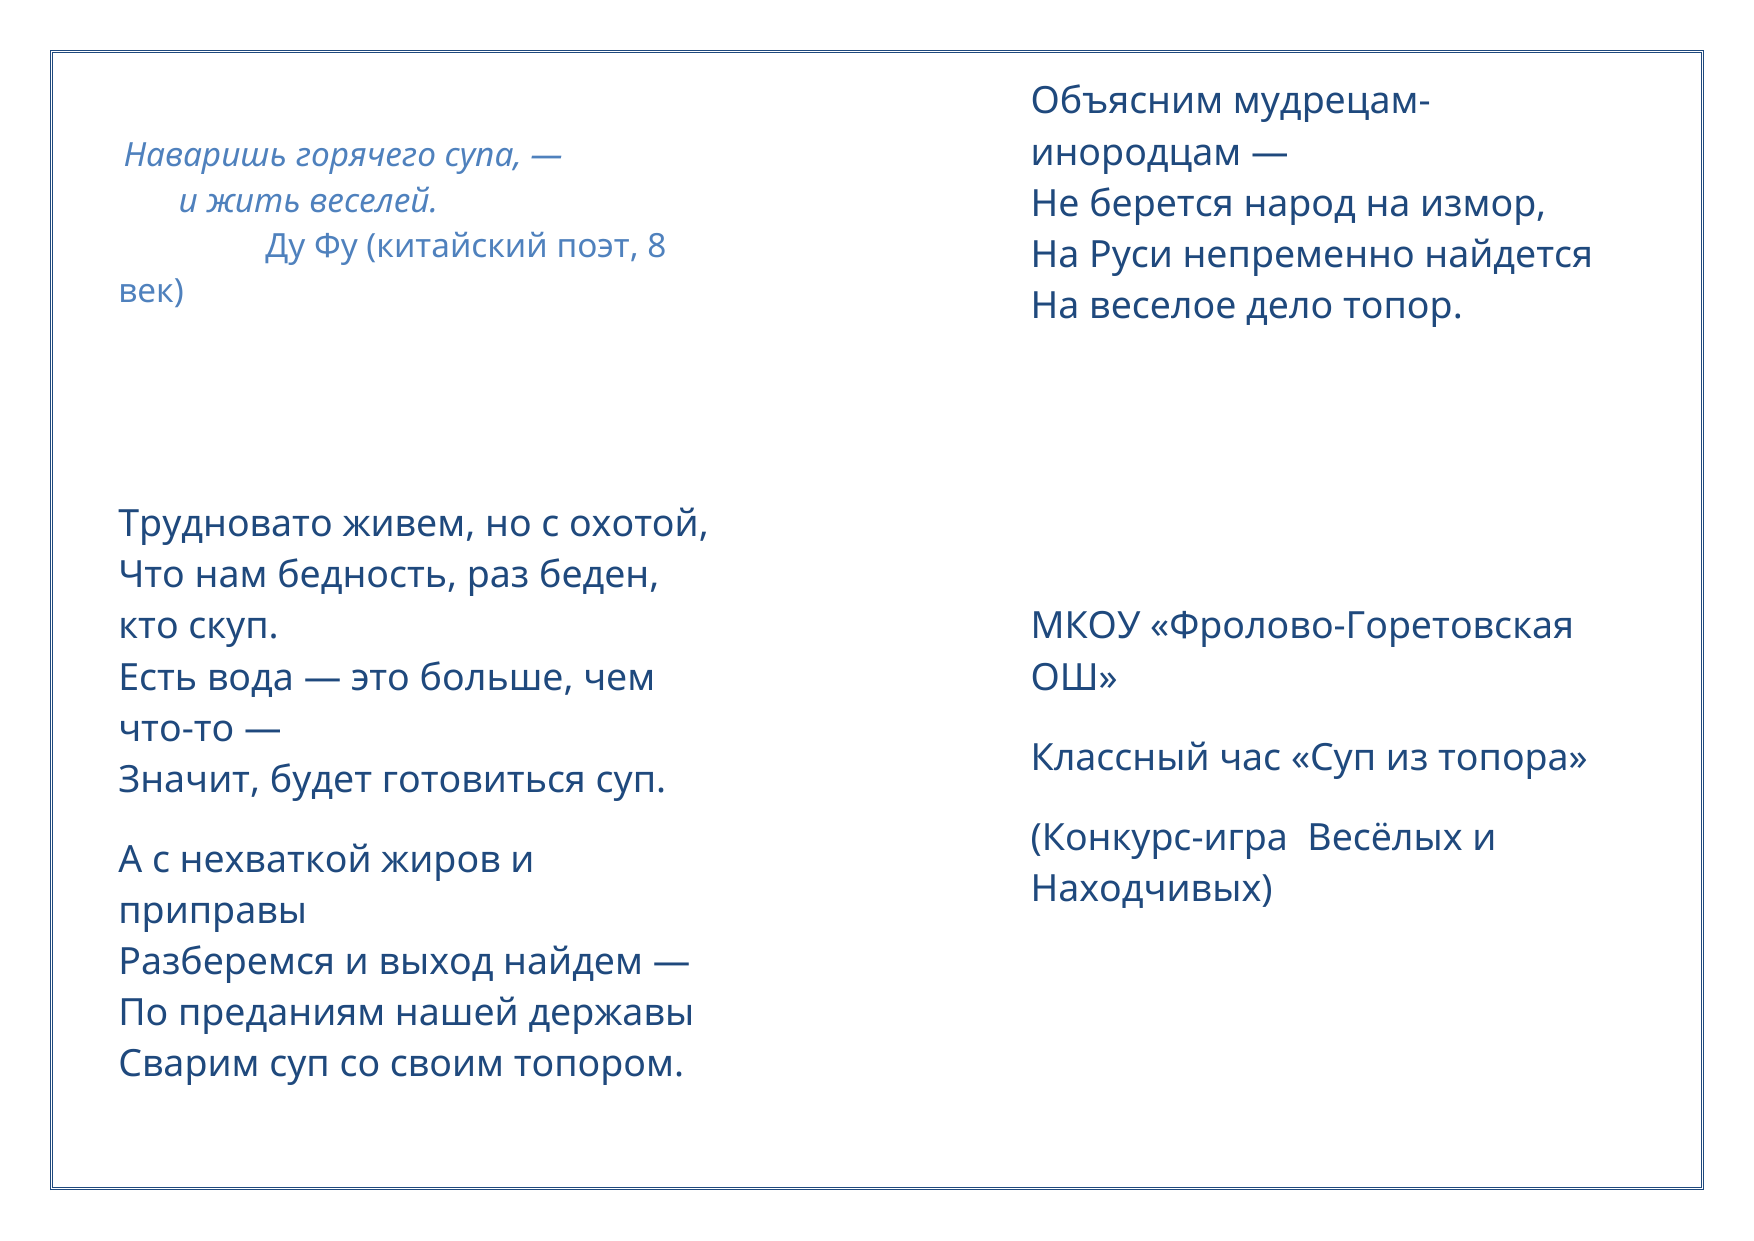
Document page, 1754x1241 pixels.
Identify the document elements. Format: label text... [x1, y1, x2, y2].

text Наваришь горячего супа, — и жить веселей. Ду Фу (китайский поэт, 8 век) [118, 131, 723, 313]
text А с нехваткой жиров и приправы Разберемся и выход найдем — По преданиям нашей державы Сварим суп со своим топором. [118, 832, 723, 1087]
text Трудновато живем, но с охотой, Что нам бедность, раз беден, кто скуп. Есть вода — это больше, чем что-то — Значит, будет готовиться суп. [118, 497, 723, 803]
text Классный час «Суп из топора» [1030, 730, 1636, 781]
text МКОУ «Фролово-Горетовская ОШ» [1030, 599, 1636, 701]
text Объясним мудрецам-инородцам — Не берется народ на измор, На Руси непременно найдется На веселое дело топор. [1030, 74, 1636, 329]
text (Конкурс-игра Весёлых и Находчивых) [1030, 810, 1636, 912]
